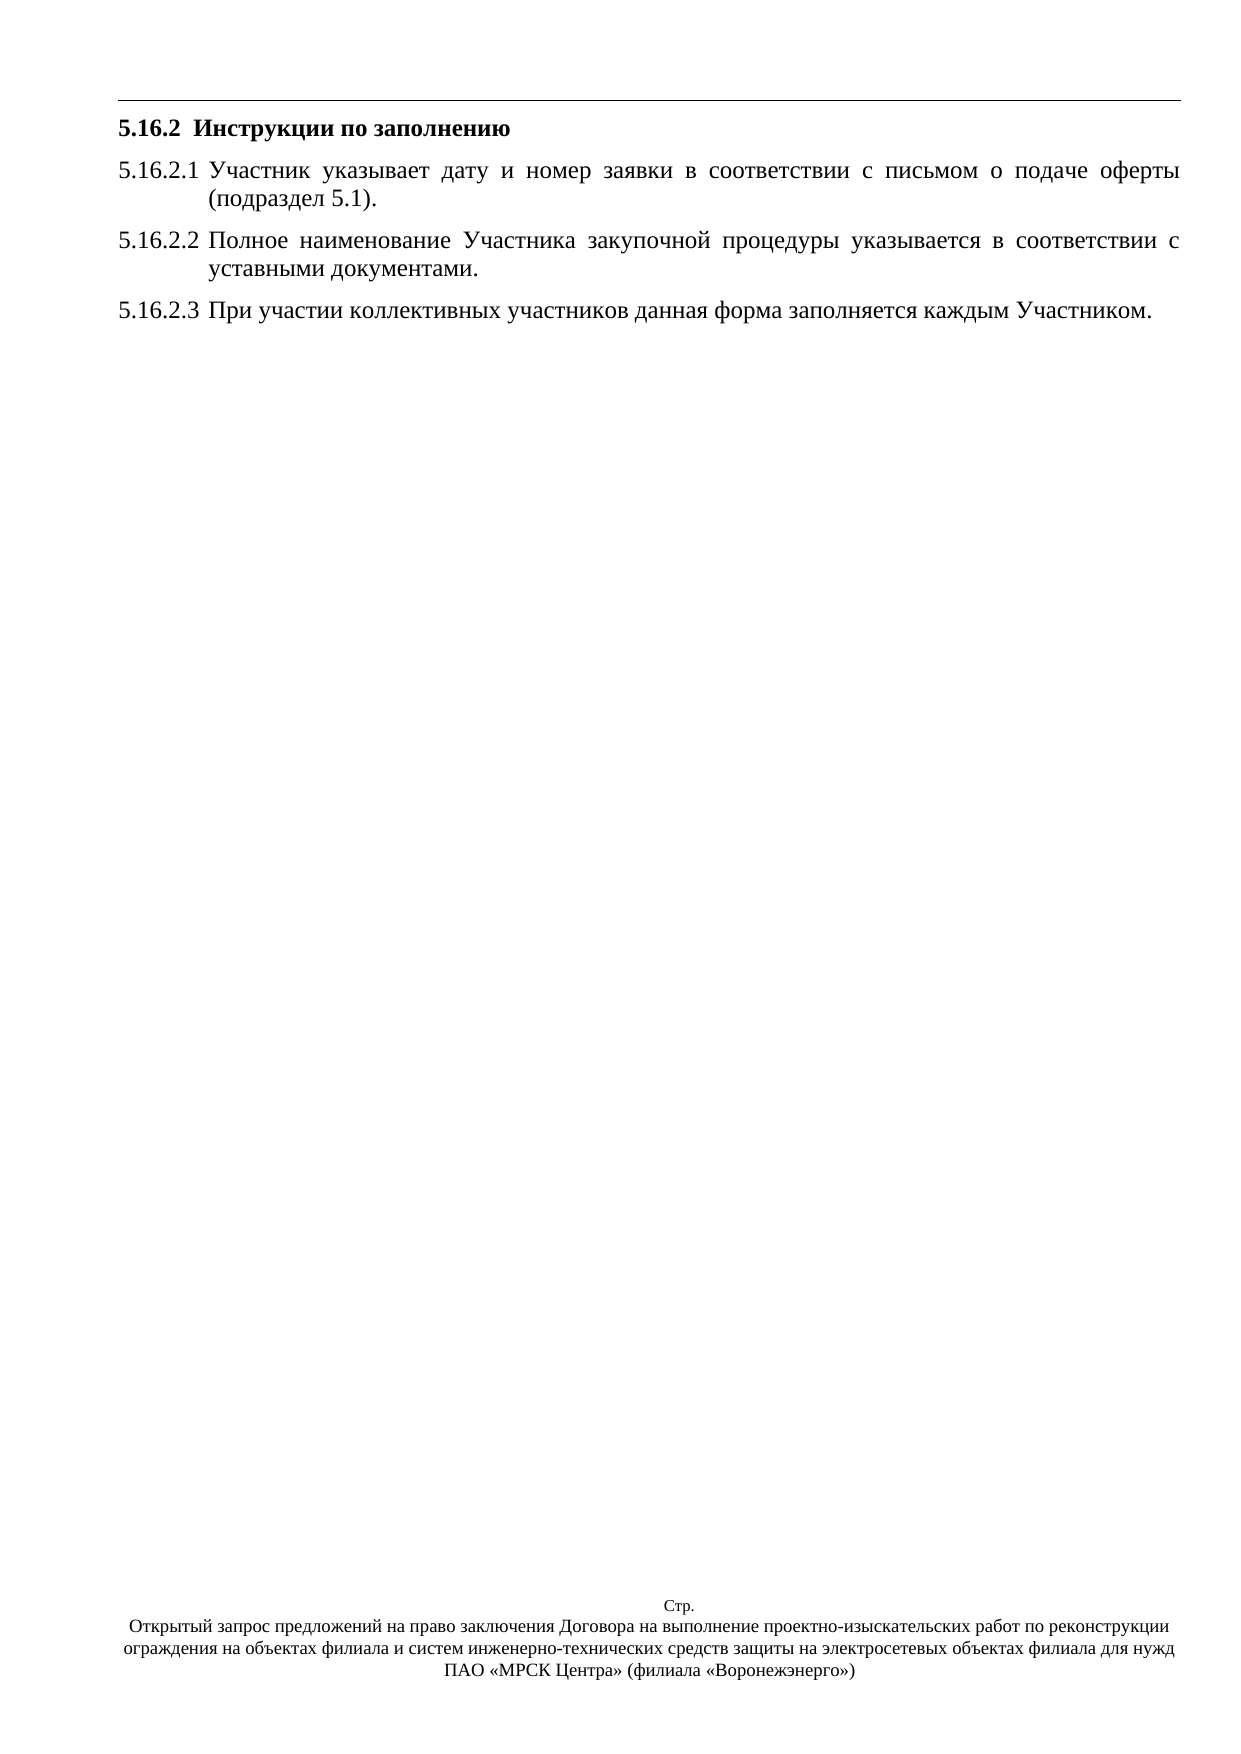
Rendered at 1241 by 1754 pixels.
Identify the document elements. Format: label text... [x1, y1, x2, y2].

subtitle Инструкции по заполнению [118, 113, 1181, 142]
list Полное наименование Участника закупочной процедуры указывается в соответствии с уставными документами. [118, 225, 1181, 282]
list Участник указывает дату и номер заявки в соответствии с письмом о подаче оферты (подраздел 5.1). [118, 155, 1181, 212]
list При участии коллективных участников данная форма заполняется каждым Участником. [118, 295, 1181, 323]
